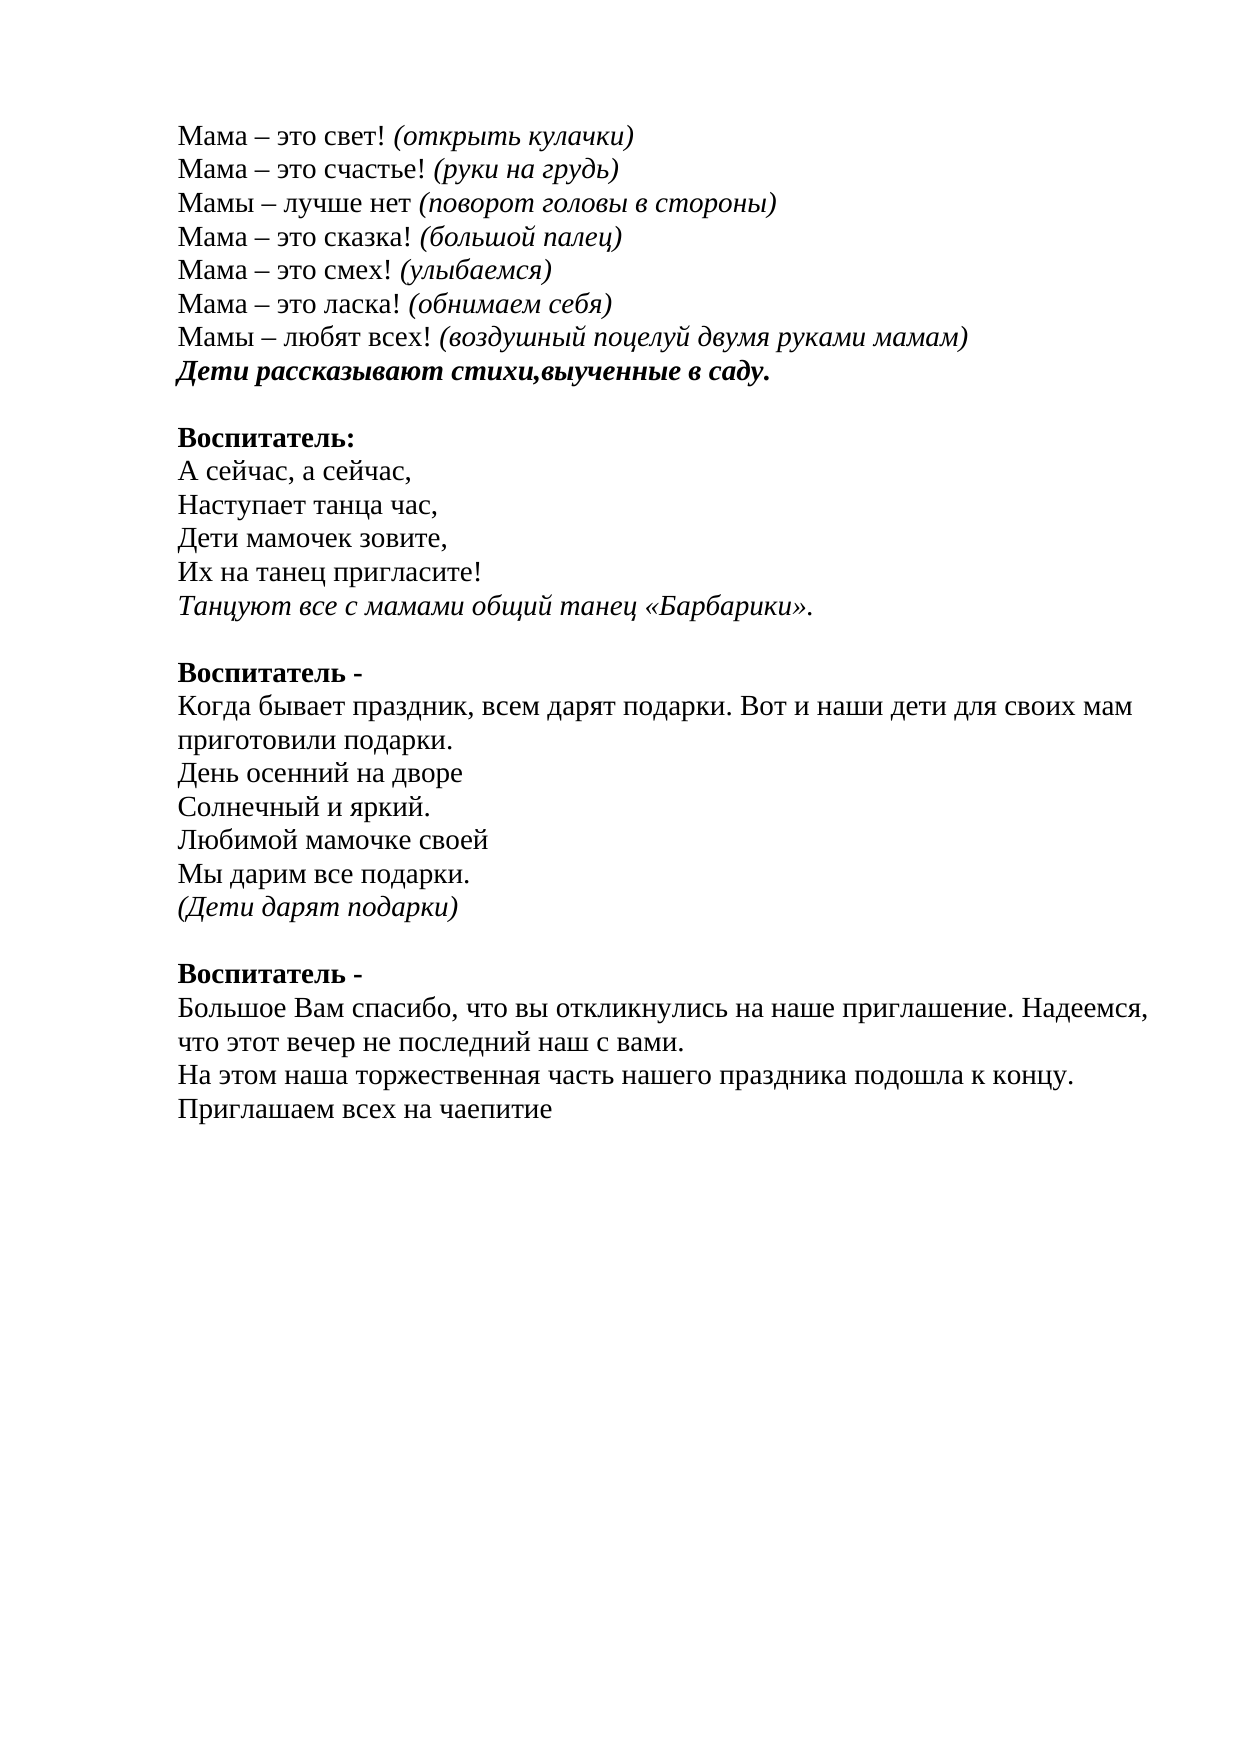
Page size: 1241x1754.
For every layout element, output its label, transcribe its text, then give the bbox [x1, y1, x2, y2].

text Любимой мамочке своей [177, 822, 1152, 856]
text Мама – это счастье! (руки на грудь) [177, 152, 1152, 185]
text Воспитатель - [177, 655, 1152, 688]
text Большое Вам спасибо, что вы откликнулись на наше приглашение. Надеемся, что этот вечер не последний наш с вами. [177, 990, 1152, 1057]
text Мама – это свет! (открыть кулачки) [177, 118, 1152, 152]
text Мама – это сказка! (большой палец) [177, 219, 1152, 252]
text На этом наша торжественная часть нашего праздника подошла к концу. Приглашаем всех на чаепитие [177, 1057, 1152, 1124]
text Дети рассказывают стихи,выученные в саду. [177, 353, 1152, 386]
text Мы дарим все подарки. [177, 856, 1152, 889]
text Когда бывает праздник, всем дарят подарки. Вот и наши дети для своих мам приготовили подарки. [177, 688, 1152, 755]
text Воспитатель - [177, 957, 1152, 990]
text Мама – это ласка! (обнимаем себя) [177, 286, 1152, 319]
text Воспитатель: [177, 420, 1152, 453]
text День осенний на дворе [177, 755, 1152, 789]
text Мамы – любят всех! (воздушный поцелуй двумя руками мамам) [177, 319, 1152, 353]
text Солнечный и яркий. [177, 789, 1152, 822]
text Их на танец пригласите! [177, 554, 1152, 588]
text (Дети дарят подарки) [177, 889, 1152, 923]
text А сейчас, а сейчас, [177, 453, 1152, 487]
text Наступает танца час, [177, 487, 1152, 521]
text Мама – это смех! (улыбаемся) [177, 252, 1152, 286]
text Мамы – лучше нет (поворот головы в стороны) [177, 185, 1152, 219]
text Танцуют все с мамами общий танец «Барбарики». [177, 588, 1152, 621]
text Дети мамочек зовите, [177, 521, 1152, 554]
